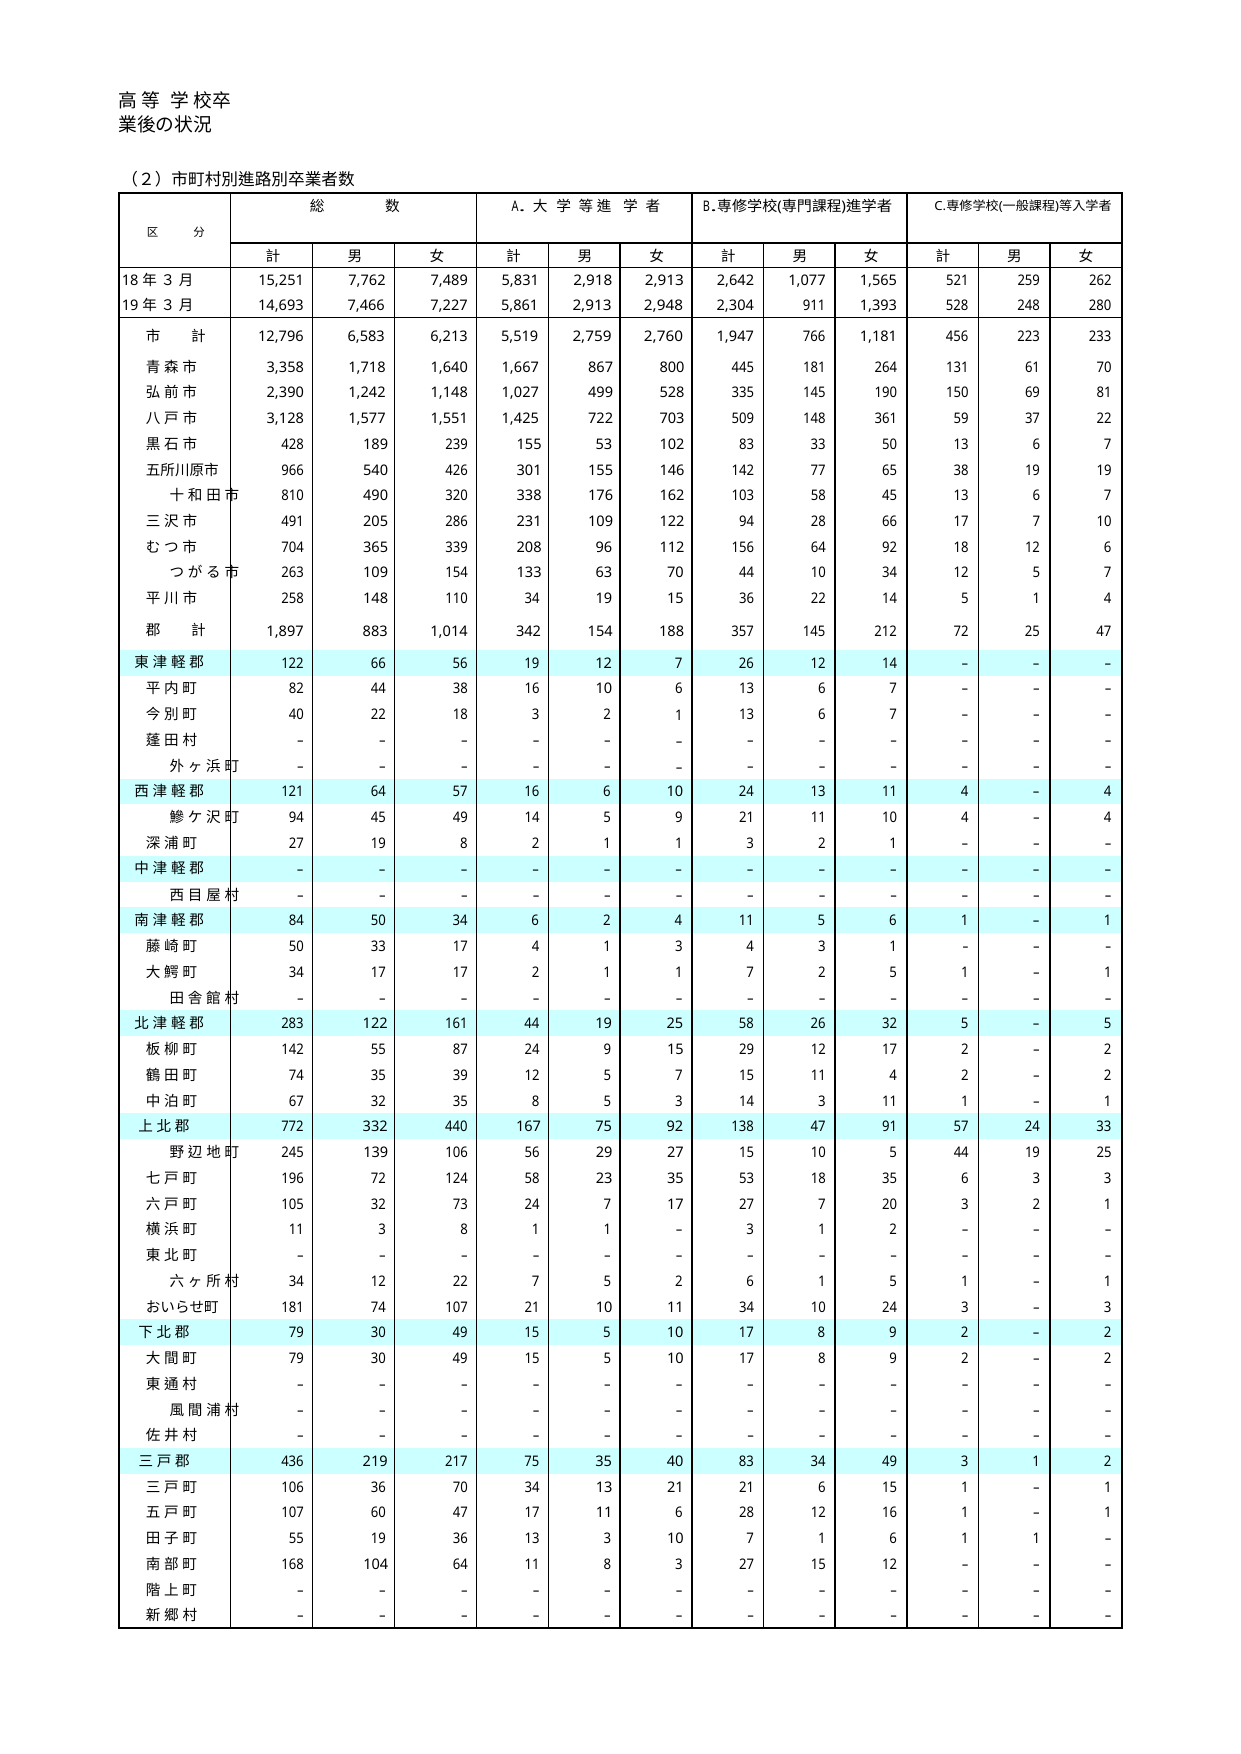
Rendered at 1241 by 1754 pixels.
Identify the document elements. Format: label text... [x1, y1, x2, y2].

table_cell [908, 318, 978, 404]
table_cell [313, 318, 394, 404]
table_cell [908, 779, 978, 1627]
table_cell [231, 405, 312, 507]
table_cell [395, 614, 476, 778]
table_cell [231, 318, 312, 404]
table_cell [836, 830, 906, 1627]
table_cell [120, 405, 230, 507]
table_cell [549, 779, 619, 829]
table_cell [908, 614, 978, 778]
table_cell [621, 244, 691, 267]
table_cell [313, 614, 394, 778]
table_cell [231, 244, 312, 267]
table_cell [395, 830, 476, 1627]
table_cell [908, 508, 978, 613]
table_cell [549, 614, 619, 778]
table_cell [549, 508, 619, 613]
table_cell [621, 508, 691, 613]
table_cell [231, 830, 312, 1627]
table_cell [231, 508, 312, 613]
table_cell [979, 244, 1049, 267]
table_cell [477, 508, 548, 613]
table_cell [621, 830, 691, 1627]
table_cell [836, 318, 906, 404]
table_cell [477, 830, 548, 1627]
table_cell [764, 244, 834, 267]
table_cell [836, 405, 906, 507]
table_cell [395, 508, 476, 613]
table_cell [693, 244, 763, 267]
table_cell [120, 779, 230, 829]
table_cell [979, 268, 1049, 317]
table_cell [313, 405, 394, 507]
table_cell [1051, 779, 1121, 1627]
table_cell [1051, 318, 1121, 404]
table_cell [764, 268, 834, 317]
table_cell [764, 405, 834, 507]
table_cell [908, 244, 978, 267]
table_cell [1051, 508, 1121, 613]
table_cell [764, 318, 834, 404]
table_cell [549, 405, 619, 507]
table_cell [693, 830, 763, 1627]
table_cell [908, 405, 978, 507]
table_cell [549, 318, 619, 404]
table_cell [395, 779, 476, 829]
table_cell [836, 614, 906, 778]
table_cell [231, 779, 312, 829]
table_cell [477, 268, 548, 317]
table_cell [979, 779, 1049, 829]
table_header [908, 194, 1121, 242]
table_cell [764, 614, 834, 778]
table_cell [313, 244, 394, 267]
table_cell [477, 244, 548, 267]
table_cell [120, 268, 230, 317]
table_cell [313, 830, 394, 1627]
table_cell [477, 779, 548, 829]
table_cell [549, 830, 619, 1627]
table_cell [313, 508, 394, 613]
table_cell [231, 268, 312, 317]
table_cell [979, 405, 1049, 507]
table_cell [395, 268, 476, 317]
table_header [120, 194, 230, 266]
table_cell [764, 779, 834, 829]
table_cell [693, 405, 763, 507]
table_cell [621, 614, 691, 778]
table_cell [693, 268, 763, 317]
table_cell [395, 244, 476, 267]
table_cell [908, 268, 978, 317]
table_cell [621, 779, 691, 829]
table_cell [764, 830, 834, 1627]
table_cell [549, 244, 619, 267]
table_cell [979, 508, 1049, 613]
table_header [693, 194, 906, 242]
text （２）市町村別進路別卒業者数 [121, 168, 1240, 191]
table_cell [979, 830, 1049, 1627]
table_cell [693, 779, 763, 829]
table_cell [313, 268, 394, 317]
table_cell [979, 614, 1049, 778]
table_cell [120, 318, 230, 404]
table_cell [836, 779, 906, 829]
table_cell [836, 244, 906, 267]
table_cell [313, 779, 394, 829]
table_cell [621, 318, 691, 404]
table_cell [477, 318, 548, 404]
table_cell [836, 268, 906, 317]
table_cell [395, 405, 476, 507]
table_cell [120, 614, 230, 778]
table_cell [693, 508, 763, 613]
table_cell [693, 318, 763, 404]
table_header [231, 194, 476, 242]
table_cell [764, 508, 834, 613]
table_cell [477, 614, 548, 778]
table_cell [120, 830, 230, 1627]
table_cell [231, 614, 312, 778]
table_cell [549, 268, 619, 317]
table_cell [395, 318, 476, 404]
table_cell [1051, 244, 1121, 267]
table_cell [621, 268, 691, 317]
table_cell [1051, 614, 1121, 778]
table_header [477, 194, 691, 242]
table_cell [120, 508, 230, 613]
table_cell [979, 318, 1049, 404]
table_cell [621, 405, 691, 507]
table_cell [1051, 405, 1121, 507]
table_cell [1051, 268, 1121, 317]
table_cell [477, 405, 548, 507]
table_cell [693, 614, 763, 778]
text 高 等 学 校卒業後の状況 [118, 88, 237, 137]
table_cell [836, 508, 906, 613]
